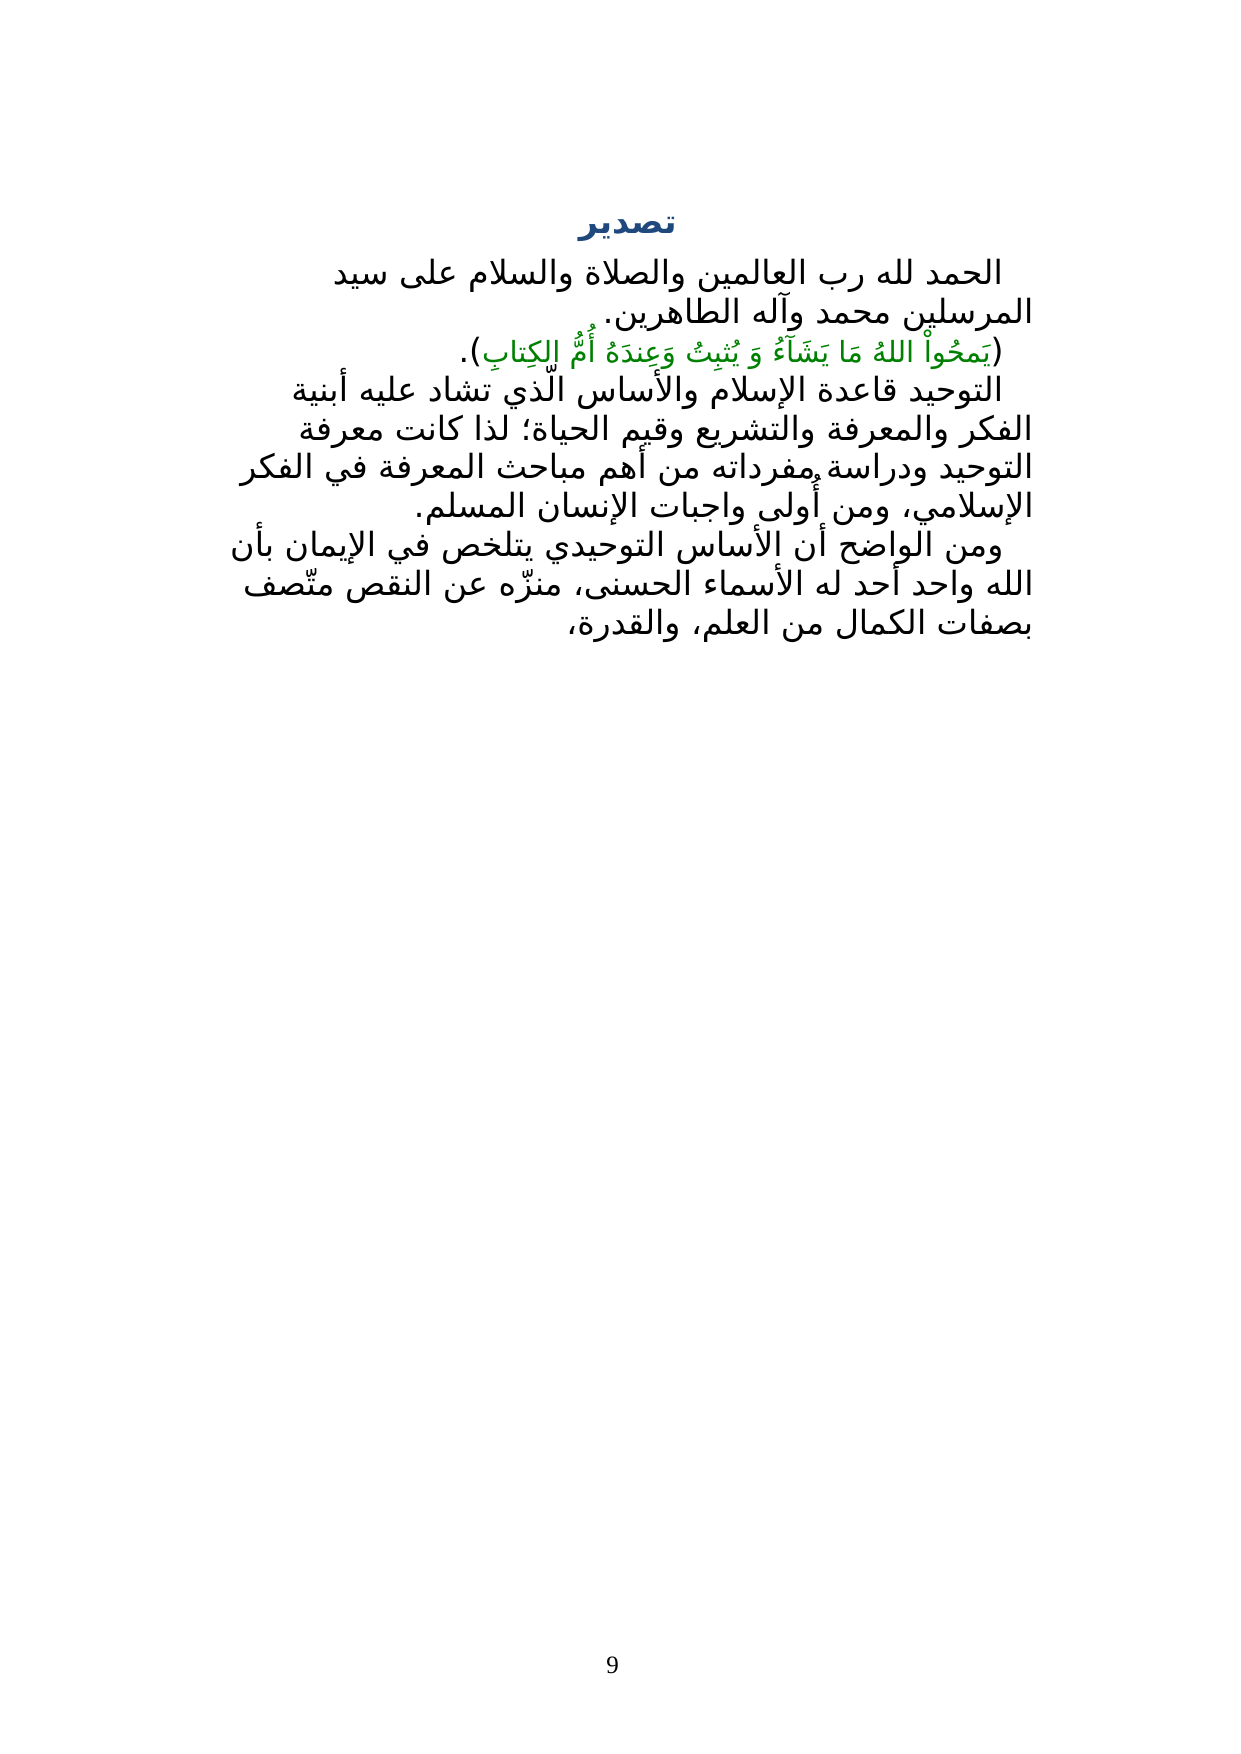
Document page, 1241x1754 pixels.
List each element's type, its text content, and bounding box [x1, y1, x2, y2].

text التوحيد قاعدة الإسلام والأساس الّذي تشاد عليه أبنية الفكر والمعرفة والتشريع وقيم الحياة؛ لذا كانت معرفة التوحيد ودراسة مفرداته من أهم مباحث المعرفة في الفكر الإسلامي، ومن أُولى واجبات الإنسان المسلم. [222, 370, 1033, 526]
text الحمد لله رب العالمين والصلاة والسلام على سيد المرسلين محمد وآله الطاهرين. [222, 253, 1033, 331]
text ومن الواضح أن الأساس التوحيدي يتلخص في الإيمان بأن الله واحد أحد له الأسماء الحسنى، منزّه عن النقص متّصف بصفات الكمال من العلم، والقدرة، [222, 526, 1033, 642]
subtitle تصدير [222, 202, 1033, 241]
text (يَمحُواْ اللهُ مَا يَشَآءُ وَ يُثبِتُ وَعِندَهُ أُمُّ الكِتابِ). [222, 331, 1033, 370]
